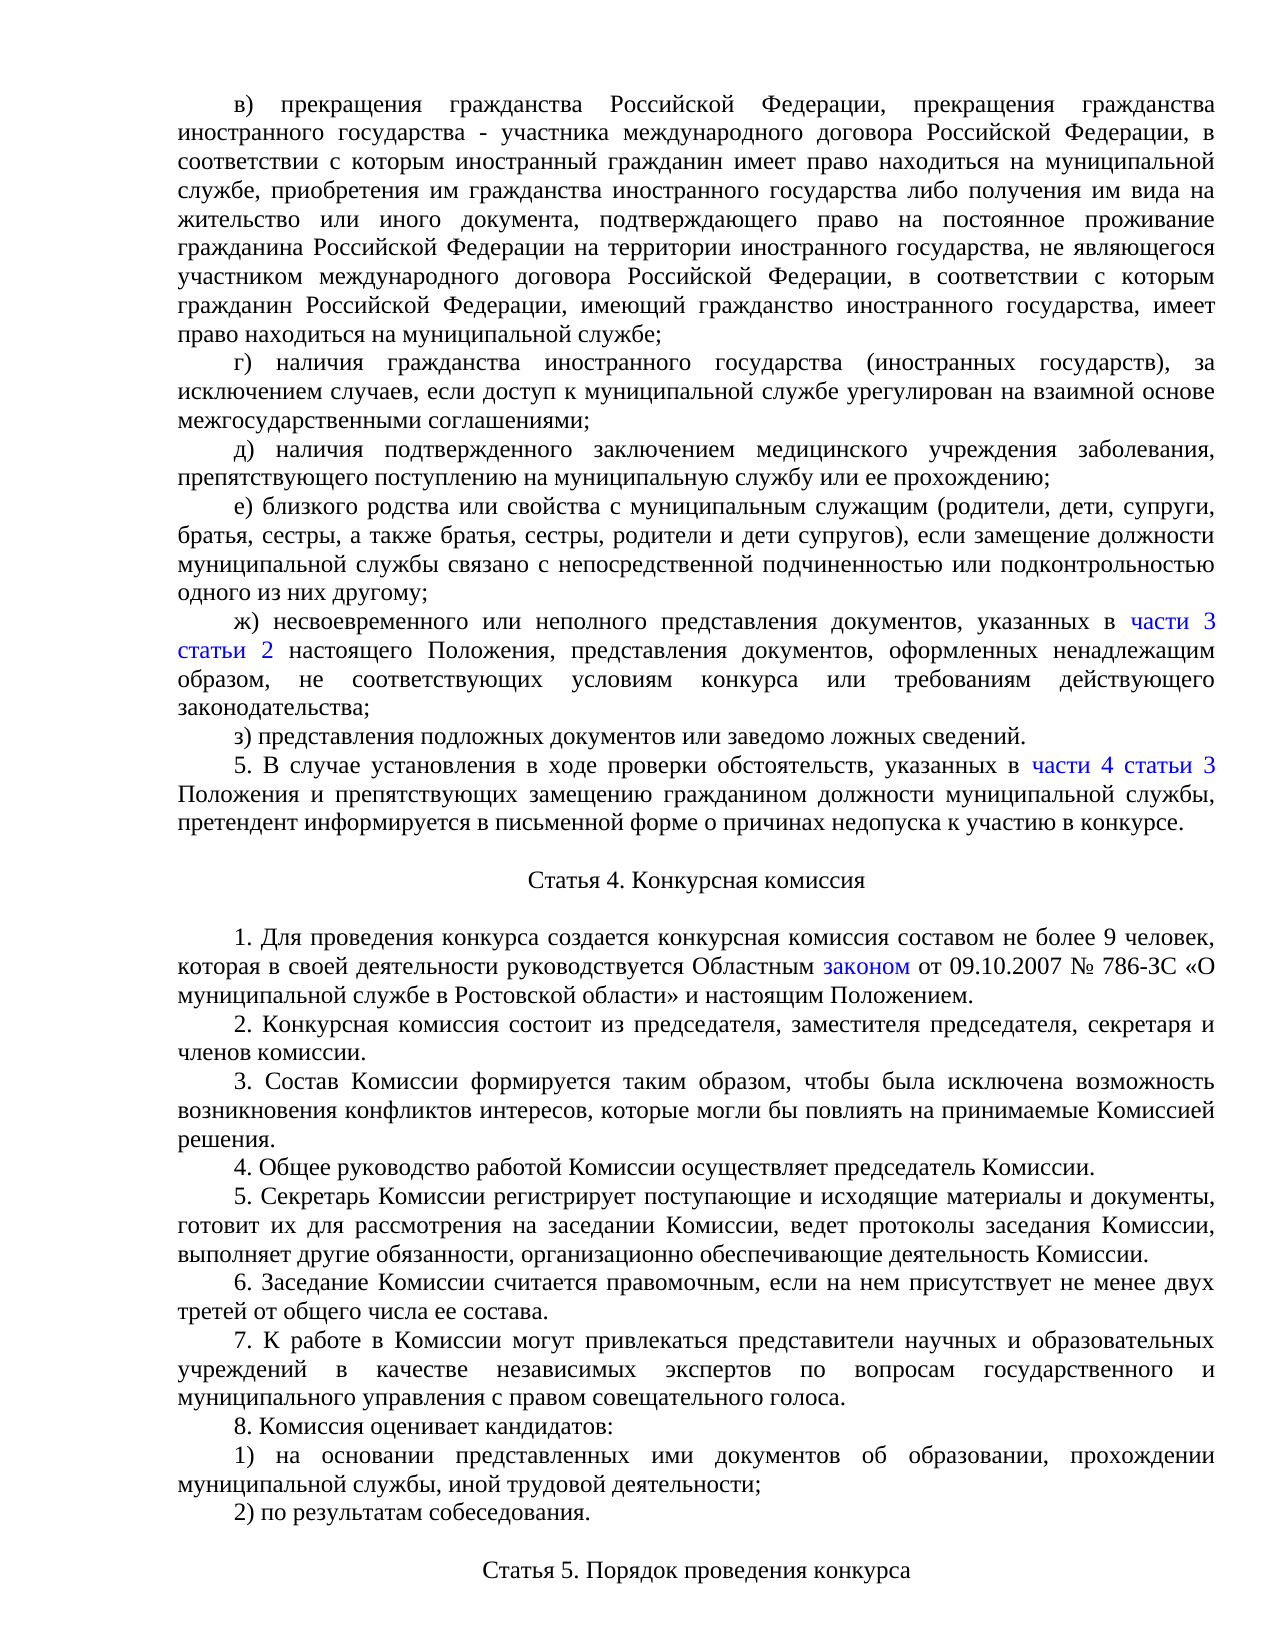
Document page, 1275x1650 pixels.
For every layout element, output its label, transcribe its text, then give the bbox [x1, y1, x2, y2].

text 4. Общее руководство работой Комиссии осуществляет председатель Комиссии. [177, 1152, 1216, 1181]
text 2. Конкурсная комиссия состоит из председателя, заместителя председателя, секретаря и членов комиссии. [177, 1009, 1216, 1066]
text 5. В случае установления в ходе проверки обстоятельств, указанных в части 4 статьи 3 Положения и препятствующих замещению гражданином должности муниципальной службы, претендент информируется в письменной форме о причинах недопуска к участию в конкурсе. [177, 750, 1216, 836]
text 7. К работе в Комиссии могут привлекаться представители научных и образовательных учреждений в качестве независимых экспертов по вопросам государственного и муниципального управления с правом совещательного голоса. [177, 1325, 1216, 1411]
text 3. Состав Комиссии формируется таким образом, чтобы была исключена возможность возникновения конфликтов интересов, которые могли бы повлиять на принимаемые Комиссией решения. [177, 1066, 1216, 1152]
text 8. Комиссия оценивает кандидатов: [177, 1411, 1216, 1440]
text Статья 4. Конкурсная комиссия [177, 865, 1216, 894]
text в) прекращения гражданства Российской Федерации, прекращения гражданства иностранного государства - участника международного договора Российской Федерации, в соответствии с которым иностранный гражданин имеет право находиться на муниципальной службе, приобретения им гражданства иностранного государства либо получения им вида на жительство или иного документа, подтверждающего право на постоянное проживание гражданина Российской Федерации на территории иностранного государства, не являющегося участником международного договора Российской Федерации, в соответствии с которым гражданин Российской Федерации, имеющий гражданство иностранного государства, имеет право находиться на муниципальной службе; [177, 89, 1216, 347]
text Статья 5. Порядок проведения конкурса [177, 1555, 1216, 1584]
text з) представления подложных документов или заведомо ложных сведений. [177, 721, 1216, 750]
text 1. Для проведения конкурса создается конкурсная комиссия составом не более 9 человек, которая в своей деятельности руководствуется Областным законом от 09.10.2007 № 786-ЗС «О муниципальной службе в Ростовской области» и настоящим Положением. [177, 922, 1216, 1009]
text ж) несвоевременного или неполного представления документов, указанных в части 3 статьи 2 настоящего Положения, представления документов, оформленных ненадлежащим образом, не соответствующих условиям конкурса или требованиям действующего законодательства; [177, 606, 1216, 721]
text д) наличия подтвержденного заключением медицинского учреждения заболевания, препятствующего поступлению на муниципальную службу или ее прохождению; [177, 434, 1216, 491]
text 6. Заседание Комиссии считается правомочным, если на нем присутствует не менее двух третей от общего числа ее состава. [177, 1267, 1216, 1325]
text 1) на основании представленных ими документов об образовании, прохождении муниципальной службы, иной трудовой деятельности; [177, 1440, 1216, 1497]
text 5. Секретарь Комиссии регистрирует поступающие и исходящие материалы и документы, готовит их для рассмотрения на заседании Комиссии, ведет протоколы заседания Комиссии, выполняет другие обязанности, организационно обеспечивающие деятельность Комиссии. [177, 1181, 1216, 1267]
text 2) по результатам собеседования. [177, 1497, 1216, 1526]
text е) близкого родства или свойства с муниципальным служащим (родители, дети, супруги, братья, сестры, а также братья, сестры, родители и дети супругов), если замещение должности муниципальной службы связано с непосредственной подчиненностью или подконтрольностью одного из них другому; [177, 491, 1216, 606]
text г) наличия гражданства иностранного государства (иностранных государств), за исключением случаев, если доступ к муниципальной службе урегулирован на взаимной основе межгосударственными соглашениями; [177, 347, 1216, 434]
